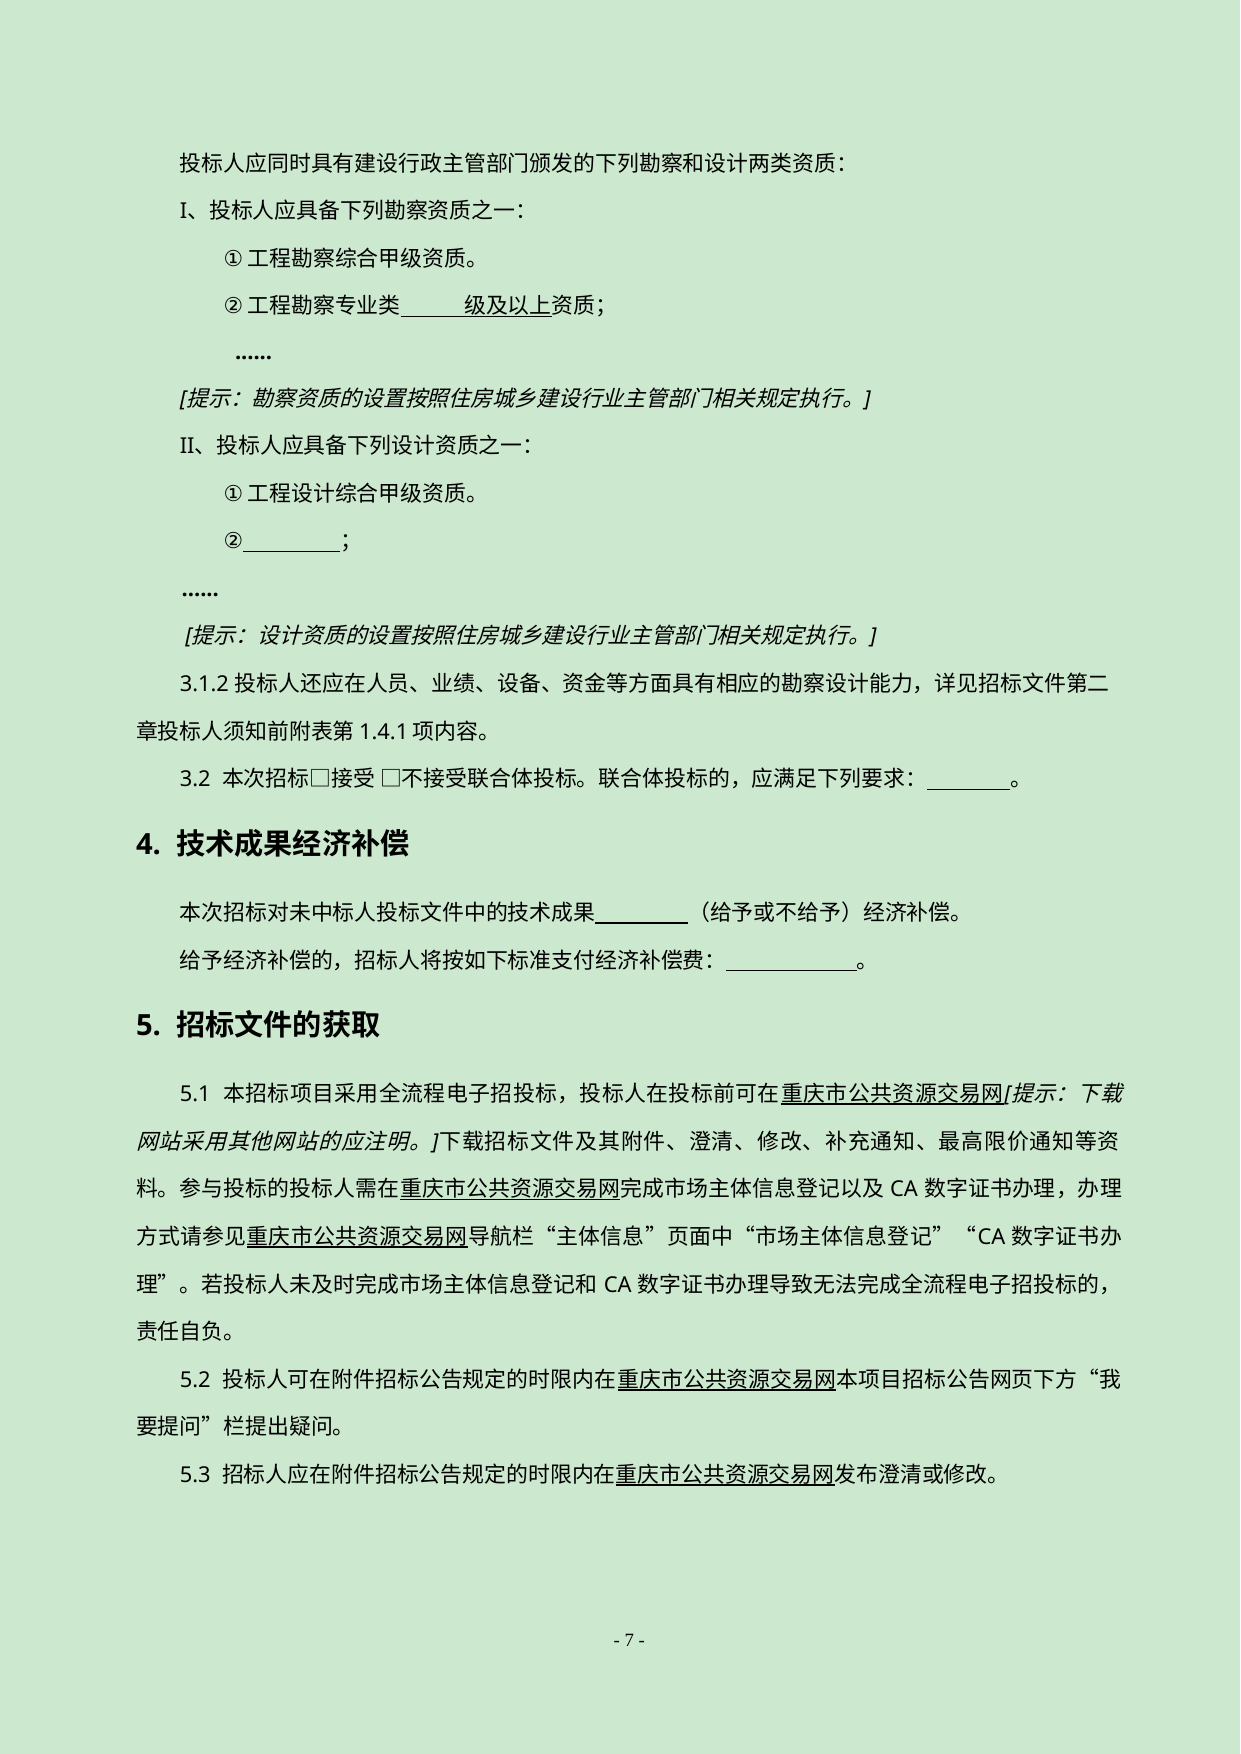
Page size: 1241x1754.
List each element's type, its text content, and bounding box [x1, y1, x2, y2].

text ② ； [136, 523, 1122, 555]
text 5.2 投标人可在附件招标公告规定的时限内在重庆市公共资源交易网本项目招标公告网页下方“我要提问”栏提出疑问。 [136, 1362, 1122, 1441]
text 3.2 本次招标□接受 □不接受联合体投标。联合体投标的，应满足下列要求： 。 [136, 761, 1122, 793]
text 给予经济补偿的，招标人将按如下标准支付经济补偿费： 。 [136, 943, 1122, 974]
text I、投标人应具备下列勘察资质之一： [136, 193, 1122, 225]
text II、投标人应具备下列设计资质之一： [136, 428, 1122, 460]
subtitle 4. 技术成果经济补偿 [136, 809, 1122, 874]
text 5.3 招标人应在附件招标公告规定的时限内在重庆市公共资源交易网发布澄清或修改。 [136, 1457, 1122, 1489]
text 3.1.2 投标人还应在人员、业绩、设备、资金等方面具有相应的勘察设计能力，详见招标文件第二章投标人须知前附表第1.4.1项内容。 [136, 666, 1122, 746]
text 投标人应同时具有建设行政主管部门颁发的下列勘察和设计两类资质： [136, 146, 1122, 177]
text ①工程勘察综合甲级资质。 [136, 241, 1122, 273]
text ②工程勘察专业类 级及以上资质； [136, 288, 1122, 320]
text 本次招标对未中标人投标文件中的技术成果 （给予或不给予）经济补偿。 [136, 895, 1122, 927]
text ...... [136, 336, 1122, 366]
text [提示：设计资质的设置按照住房城乡建设行业主管部门相关规定执行。] [136, 618, 1122, 650]
text [提示：勘察资质的设置按照住房城乡建设行业主管部门相关规定执行。] [136, 381, 1122, 412]
text 5.1 本招标项目采用全流程电子招投标，投标人在投标前可在重庆市公共资源交易网[提示：下载网站采用其他网站的应注明。]下载招标文件及其附件、澄清、修改、补充通知、最高限价通知等资料。参与投标的投标人需在重庆市公共资源交易网完成市场主体信息登记以及 CA 数字证书办理，办理方式请参见重庆市公共资源交易网导航栏“主体信息”页面中“市场主体信息登记”“CA 数字证书办理”。若投标人未及时完成市场主体信息登记和 CA 数字证书办理导致无法完成全流程电子招投标的，责任自负。 [136, 1076, 1122, 1346]
subtitle 5. 招标文件的获取 [136, 990, 1122, 1055]
text ...... [136, 571, 1122, 604]
text ①工程设计综合甲级资质。 [136, 476, 1122, 508]
